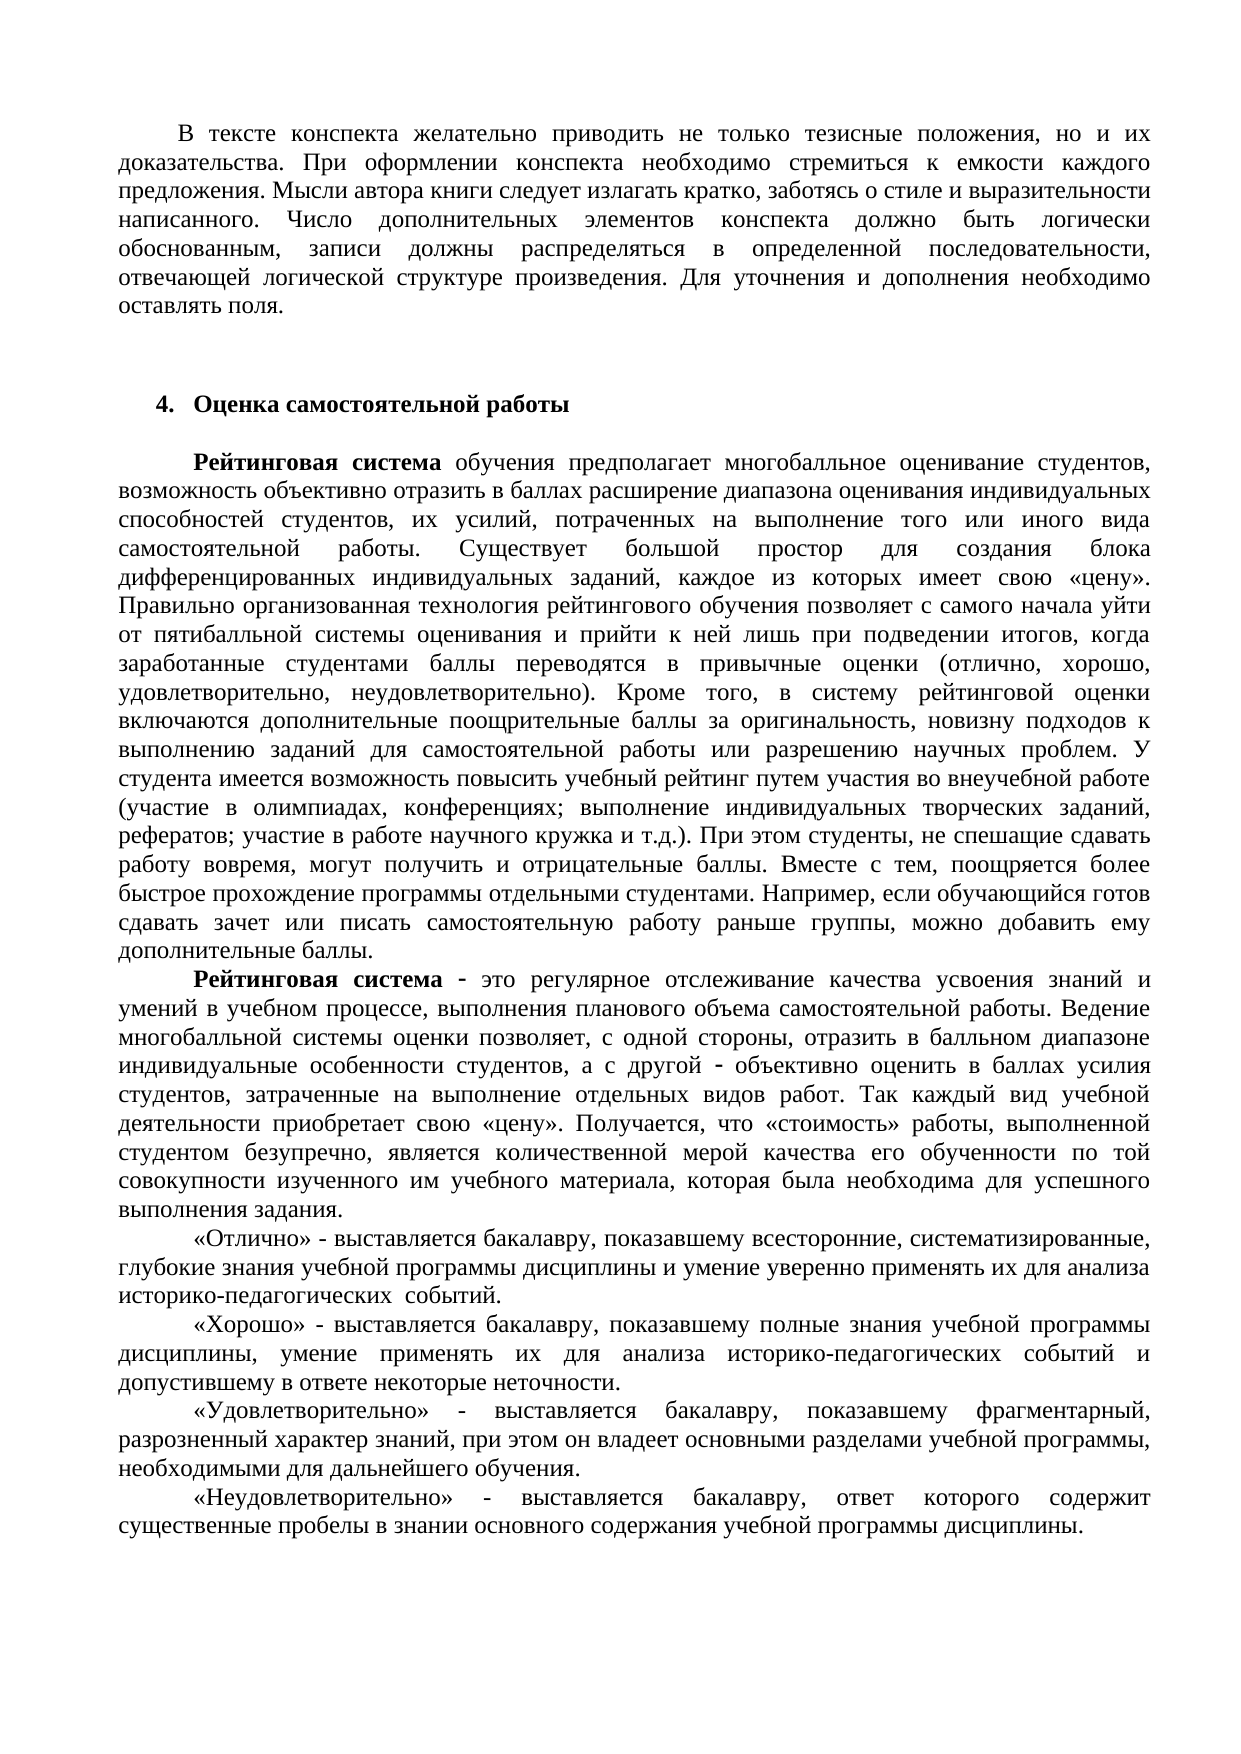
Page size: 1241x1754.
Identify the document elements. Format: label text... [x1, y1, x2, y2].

text Рейтинговая система обучения предполагает многобалльное оценивание студентов, возможность объективно отразить в баллах расширение диапазона оценивания индивидуальных способностей студентов, их усилий, потраченных на выполнение того или иного вида самостоятельной работы. Существует большой простор для создания блока дифференцированных индивидуальных заданий, каждое из которых имеет свою «цену». Правильно организованная технология рейтингового обучения позволяет с самого начала уйти от пятибалльной системы оценивания и прийти к ней лишь при подведении итогов, когда заработанные студентами баллы переводятся в привычные оценки (отлично, хорошо, удовлетворительно, неудовлетворительно). Кроме того, в систему рейтинговой оценки включаются дополнительные поощрительные баллы за оригинальность, новизну подходов к выполнению заданий для самостоятельной работы или разрешению научных проблем. У студента имеется возможность повысить учебный рейтинг путем участия во внеучебной работе (участие в олимпиадах, конференциях; выполнение индивидуальных творческих заданий, рефератов; участие в работе научного кружка и т.д.). При этом студенты, не спешащие сдавать работу вовремя, могут получить и отрицательные баллы. Вместе с тем, поощряется более быстрое прохождение программы отдельными студентами. Например, если обучающийся готов сдавать зачет или писать самостоятельную работу раньше группы, можно добавить ему дополнительные баллы. [118, 447, 1152, 964]
text В тексте конспекта желательно приводить не только тезисные положения, но и их доказательства. При оформлении конспекта необходимо стремиться к емкости каждого предложения. Мысли автора книги следует излагать кратко, заботясь о стиле и выразительности написанного. Число дополнительных элементов конспекта должно быть логически обоснованным, записи должны распределяться в определенной последовательности, отвечающей логической структуре произведения. Для уточнения и дополнения необходимо оставлять поля. [118, 118, 1152, 319]
text «Удовлетворительно» - выставляется бакалавру, показавшему фрагментарный, разрозненный характер знаний, при этом он владеет основными разделами учебной программы, необходимыми для дальнейшего обучения. [118, 1396, 1152, 1482]
text «Неудовлетворительно» - выставляется бакалавру, ответ которого содержит существенные пробелы в знании основного содержания учебной программы дисциплины. [118, 1482, 1152, 1539]
text «Хорошо» - выставляется бакалавру, показавшему полные знания учебной программы дисциплины, умение применять их для анализа историко-педагогических событий и допустившему в ответе некоторые неточности. [118, 1309, 1152, 1396]
text Рейтинговая система это регулярное отслеживание качества усвоения знаний и умений в учебном процессе, выполнения планового объема самостоятельной работы. Ведение многобалльной системы оценки позволяет, с одной стороны, отразить в балльном диапазоне индивидуальные особенности студентов, а с другой объективно оценить в баллах усилия студентов, затраченные на выполнение отдельных видов работ. Так каждый вид учебной деятельности приобретает свою «цену». Получается, что «стоимость» работы, выполненной студентом безупречно, является количественной мерой качества его обученности по той совокупности изученного им учебного материала, которая была необходима для успешного выполнения задания. [118, 964, 1152, 1223]
text «Отлично» - выставляется бакалавру, показавшему всесторонние, систематизированные, глубокие знания учебной программы дисциплины и умение уверенно применять их для анализа историко-педагогических событий. [118, 1223, 1152, 1309]
list Оценка самостоятельной работы [156, 389, 1152, 418]
